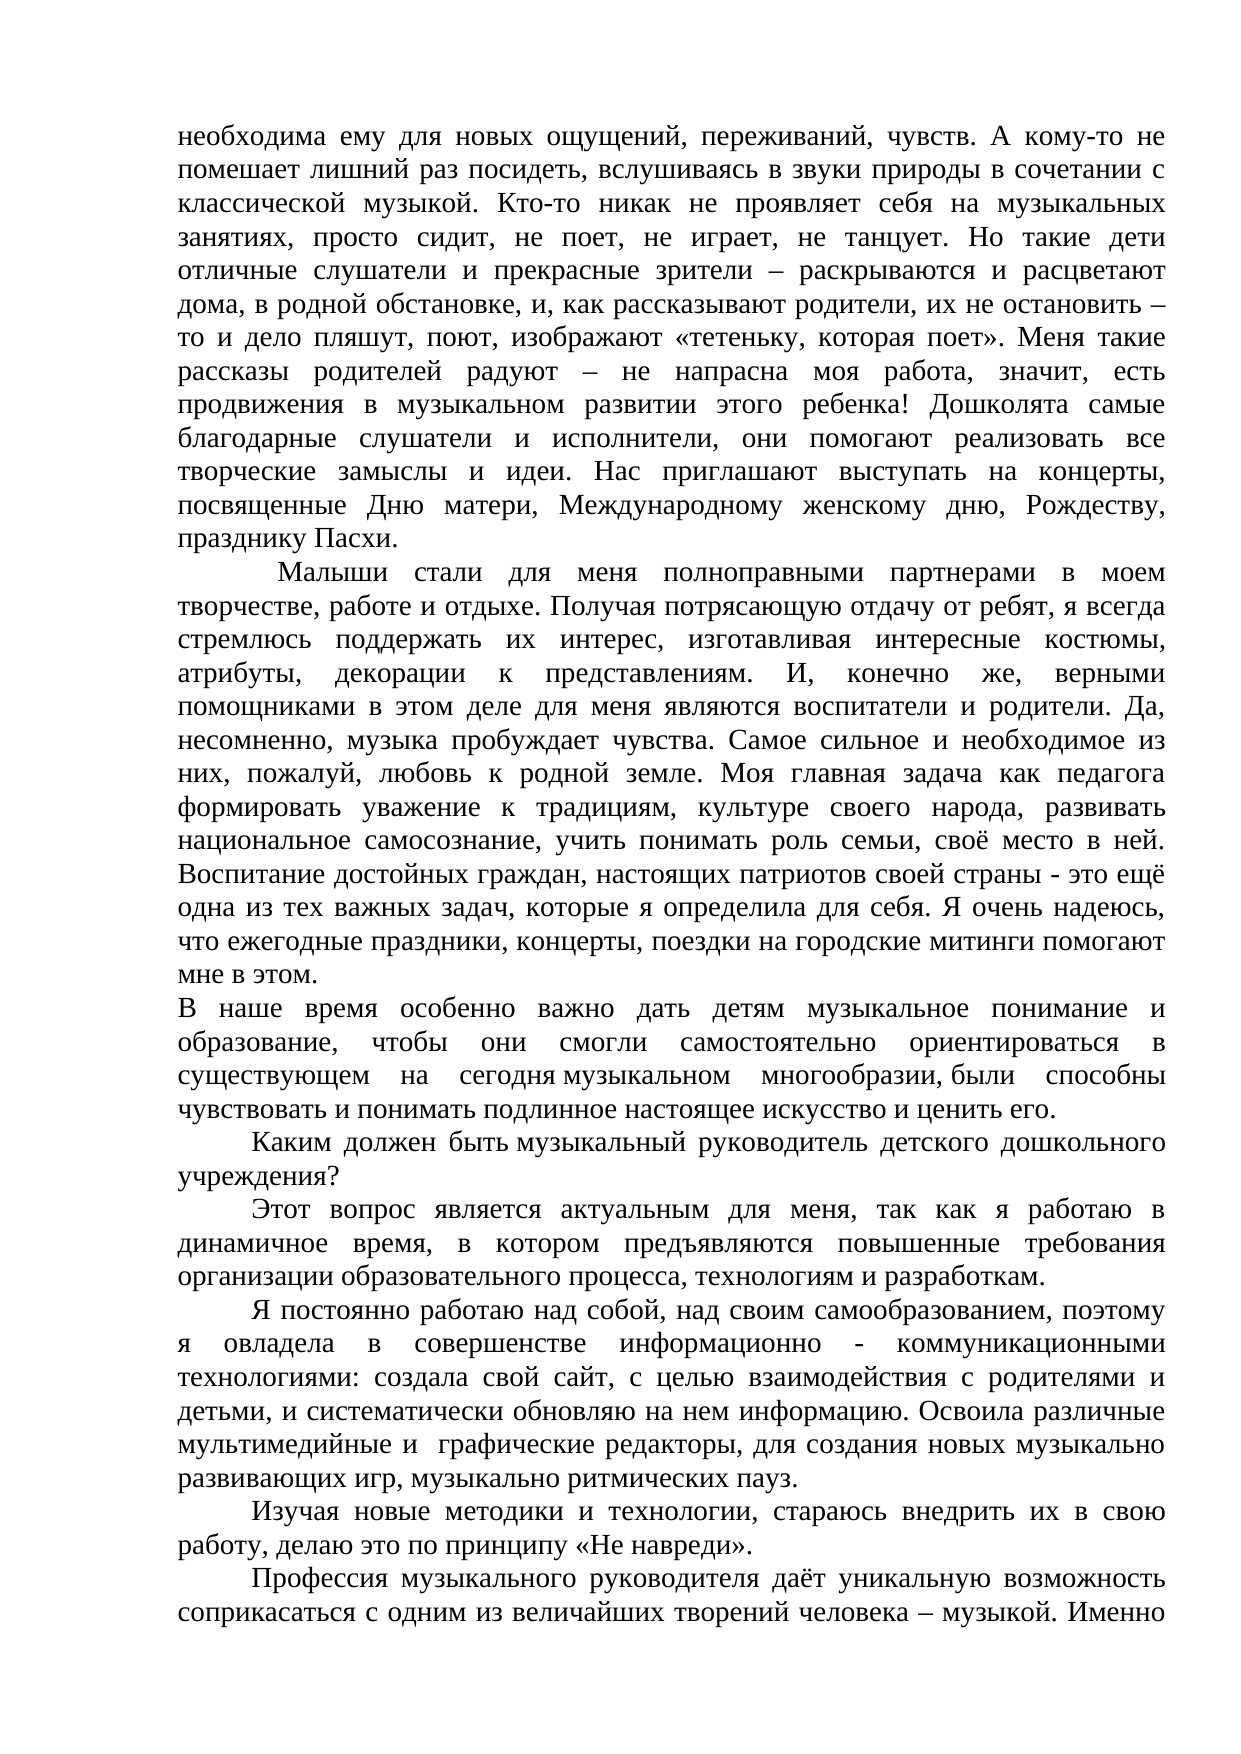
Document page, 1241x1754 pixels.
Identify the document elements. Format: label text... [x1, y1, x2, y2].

text Этот вопрос является актуальным для меня, так как я работаю в динамичное время, в котором предъявляются повышенные требования организации образовательного процесса, технологиям и разработкам. [177, 1191, 1166, 1292]
text Я постоянно работаю над собой, над своим самообразованием, поэтому я овладела в совершенстве информационно - коммуникационными технологиями: создала свой сайт, с целью взаимодействия с родителями и детьми, и систематически обновляю на нем информацию. Освоила различные мультимедийные и графические редакторы, для создания новых музыкально развивающих игр, музыкально ритмических пауз. [177, 1292, 1166, 1493]
text В наше время особенно важно дать детям музыкальное понимание и образование, чтобы они смогли самостоятельно ориентироваться в существующем на сегодня музыкальном многообразии, были способны чувствовать и понимать подлинное настоящее искусство и ценить его. [177, 990, 1166, 1124]
text Изучая новые методики и технологии, стараюсь внедрить их в свою работу, делаю это по принципу «Не навреди». [177, 1493, 1166, 1560]
text Малыши стали для меня полноправными партнерами в моем творчестве, работе и отдыхе. Получая потрясающую отдачу от ребят, я всегда стремлюсь поддержать их интерес, изготавливая интересные костюмы, атрибуты, декорации к представлениям. И, конечно же, верными помощниками в этом деле для меня являются воспитатели и родители. Да, несомненно, музыка пробуждает чувства. Самое сильное и необходимое из них, пожалуй, любовь к родной земле. Моя главная задача как педагога формировать уважение к традициям, культуре своего народа, развивать национальное самосознание, учить понимать роль семьи, своё место в ней. Воспитание достойных граждан, настоящих патриотов своей страны - это ещё одна из тех важных задач, которые я определила для себя. Я очень надеюсь, что ежегодные праздники, концерты, поездки на городские митинги помогают мне в этом. [177, 554, 1166, 990]
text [177, 118, 1166, 554]
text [177, 1560, 1166, 1627]
text Каким должен быть музыкальный руководитель детского дошкольного учреждения? [177, 1124, 1166, 1191]
